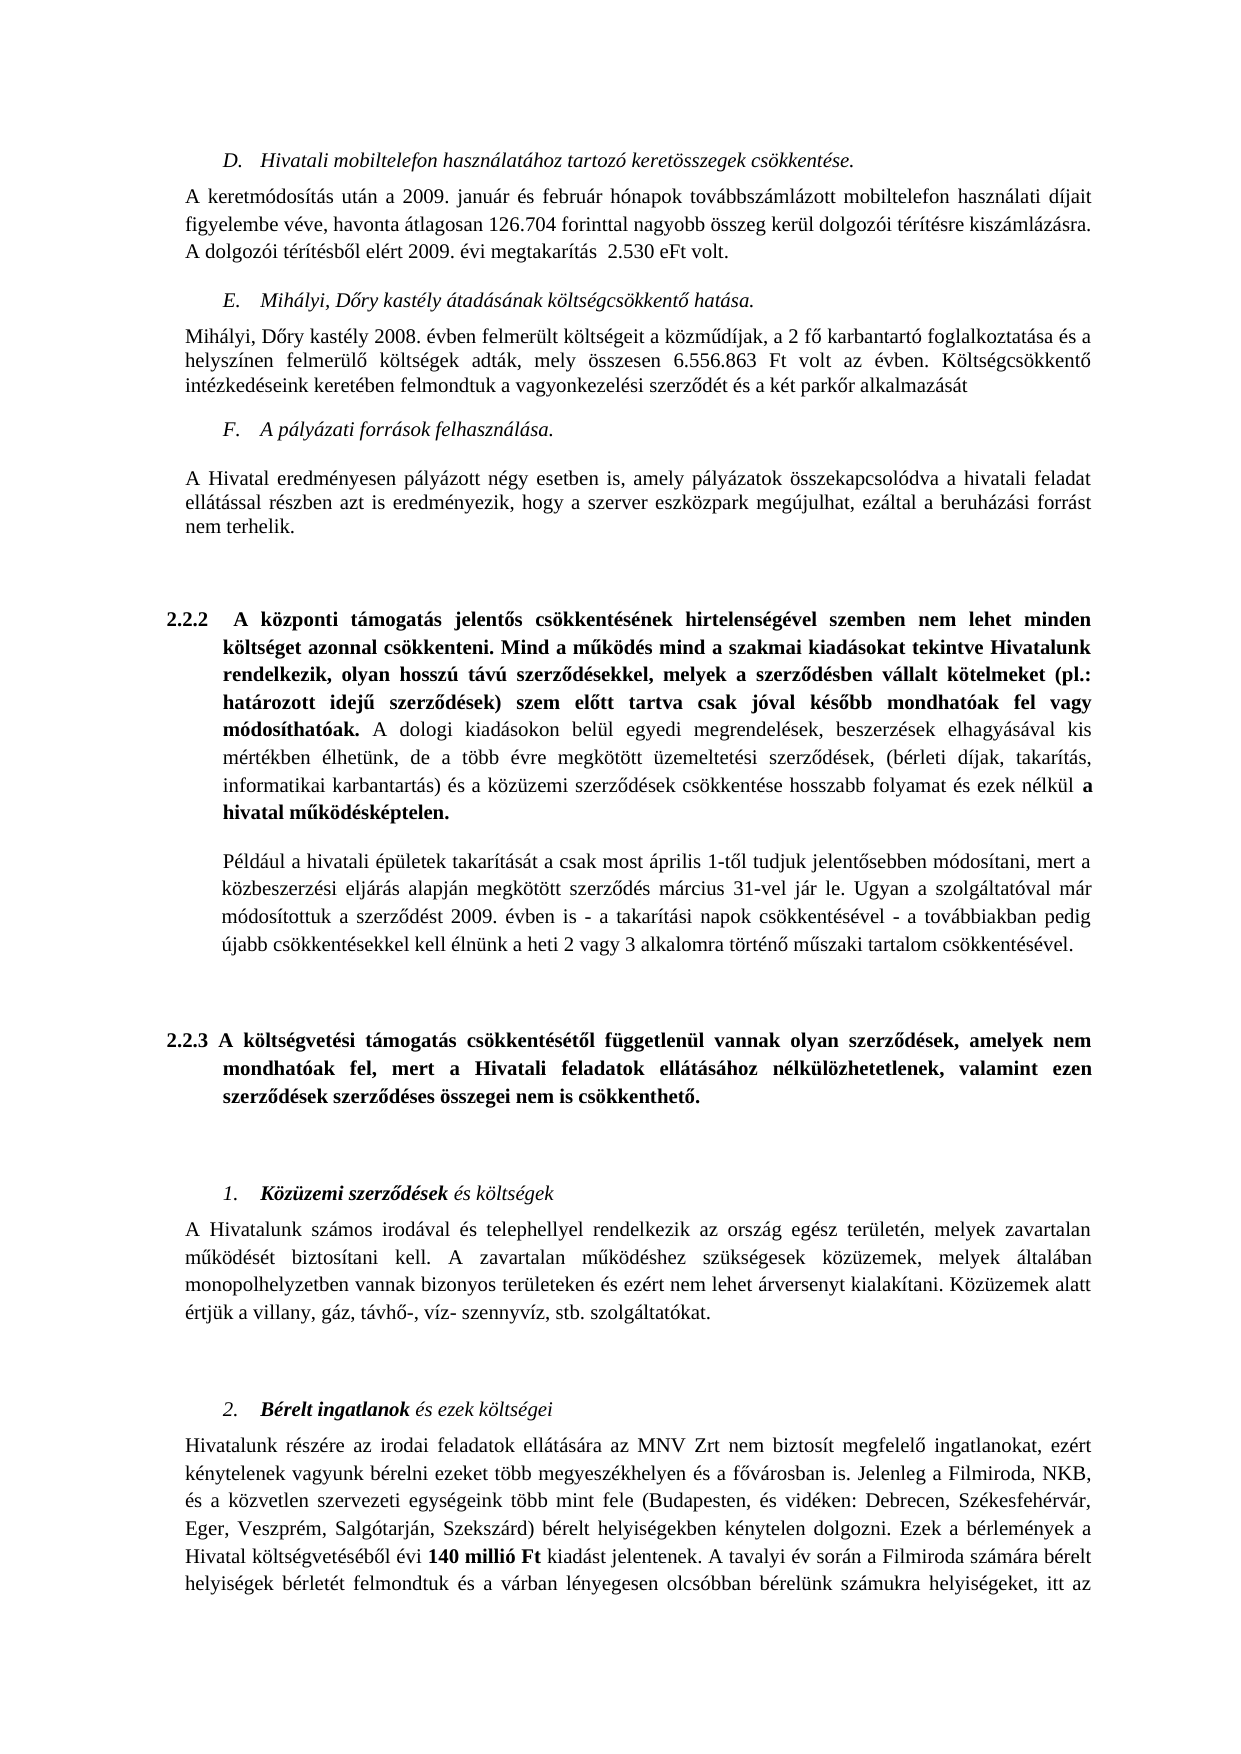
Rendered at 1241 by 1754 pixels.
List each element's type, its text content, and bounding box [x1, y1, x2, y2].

list Mihályi, Dőry kastély átadásának költségcsökkentő hatása. [223, 288, 1093, 312]
list A pályázati források felhasználása. [223, 417, 1093, 441]
list Bérelt ingatlanok és ezek költségei [223, 1397, 1093, 1421]
text Mihályi, Dőry kastély 2008. évben felmerült költségeit a közműdíjak, a 2 fő karbantartó foglalkoztatása és a helyszínen felmerülő költségek adták, mely összesen 6.556.863 Ft volt az évben. Költségcsökkentő intézkedéseink keretében felmondtuk a vagyonkezelési szerződét és a két parkőr alkalmazását [185, 324, 1093, 397]
text A Hivatalunk számos irodával és telephellyel rendelkezik az ország egész területén, melyek zavartalan működését biztosítani kell. A zavartalan működéshez szükségesek közüzemek, melyek általában monopolhelyzetben vannak bizonyos területeken és ezért nem lehet árversenyt kialakítani. Közüzemek alatt értjük a villany, gáz, távhő-, víz- szennyvíz, stb. szolgáltatókat. [185, 1217, 1093, 1324]
text A Hivatal eredményesen pályázott négy esetben is, amely pályázatok összekapcsolódva a hivatali feladat ellátással részben azt is eredményezik, hogy a szerver eszközpark megújulhat, ezáltal a beruházási forrást nem terhelik. [185, 466, 1093, 538]
text 2.2.2 A központi támogatás jelentős csökkentésének hirtelenségével szemben nem lehet minden költséget azonnal csökkenteni. Mind a működés mind a szakmai kiadásokat tekintve Hivatalunk rendelkezik, olyan hosszú távú szerződésekkel, melyek a szerződésben vállalt kötelmeket (pl.: határozott idejű szerződések) szem előtt tartva csak jóval később mondhatóak fel vagy módosíthatóak. A dologi kiadásokon belül egyedi megrendelések, beszerzések elhagyásával kis mértékben élhetünk, de a több évre megkötött üzemeltetési szerződések, (bérleti díjak, takarítás, informatikai karbantartás) és a közüzemi szerződések csökkentése hosszabb folyamat és ezek nélkül a hivatal működésképtelen. [166, 607, 1093, 824]
text A keretmódosítás után a 2009. január és február hónapok továbbszámlázott mobiltelefon használati díjait figyelembe véve, havonta átlagosan 126.704 forinttal nagyobb összeg kerül dolgozói térítésre kiszámlázásra. A dolgozói térítésből elért 2009. évi megtakarítás 2.530 eFt volt. [185, 184, 1093, 263]
list Közüzemi szerződések és költségek [223, 1180, 1093, 1204]
text Például a hivatali épületek takarítását a csak most április 1-től tudjuk jelentősebben módosítani, mert a közbeszerzési eljárás alapján megkötött szerződés március 31-vel jár le. Ugyan a szolgáltatóval már módosítottuk a szerződést 2009. évben is - a takarítási napok csökkentésével - a továbbiakban pedig újabb csökkentésekkel kell élnünk a heti 2 vagy 3 alkalomra történő műszaki tartalom csökkentésével. [221, 849, 1093, 956]
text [185, 1433, 1093, 1595]
text 2.2.3 A költségvetési támogatás csökkentésétől függetlenül vannak olyan szerződések, amelyek nem mondhatóak fel, mert a Hivatali feladatok ellátásához nélkülözhetetlenek, valamint ezen szerződések szerződéses összegei nem is csökkenthető. [166, 1028, 1093, 1108]
list Hivatali mobiltelefon használatához tartozó keretösszegek csökkentése. [223, 148, 1093, 172]
